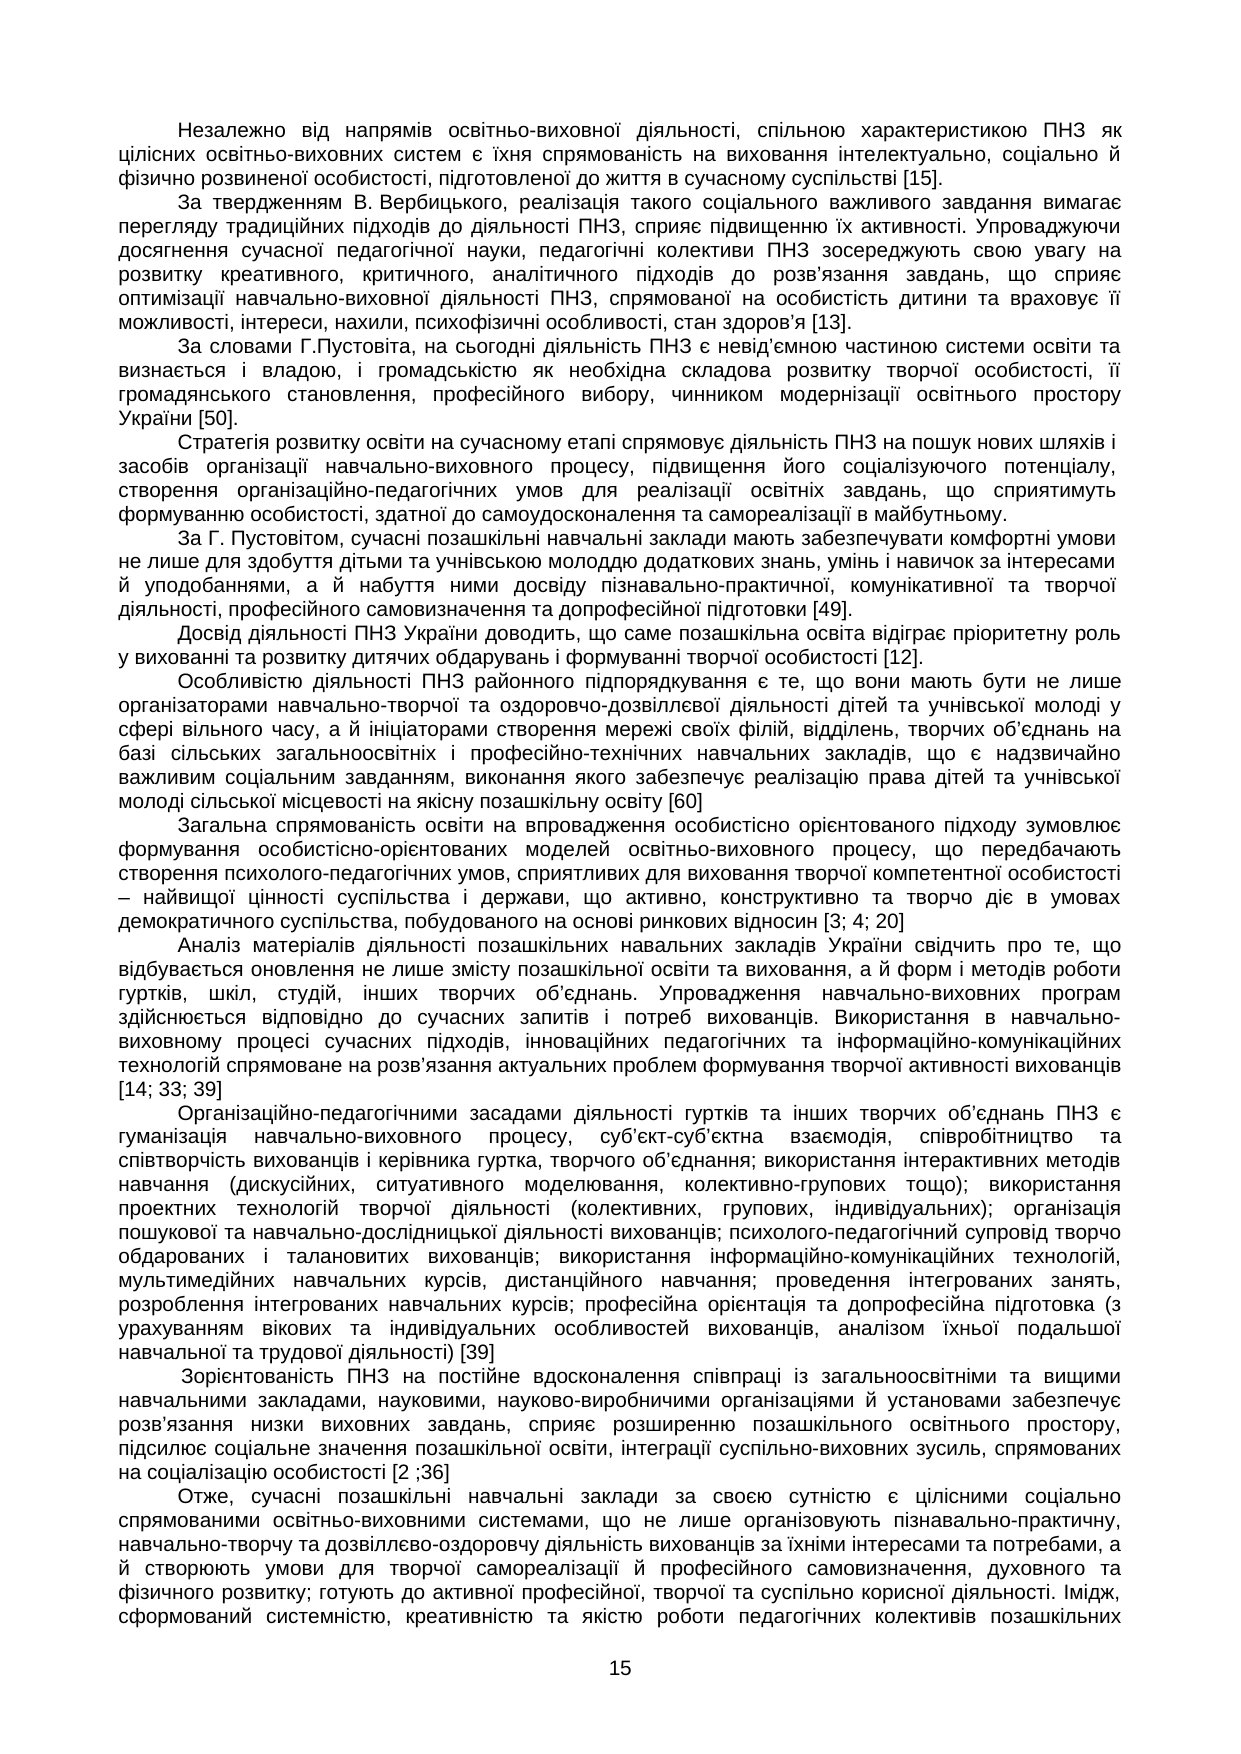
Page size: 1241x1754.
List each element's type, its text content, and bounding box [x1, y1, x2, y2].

text Аналіз матеріалів діяльності позашкільних навальних закладів України свідчить про те, що відбувається оновлення не лише змісту позашкільної освіти та виховання, а й форм і методів роботи гуртків, шкіл, студій, інших творчих об’єднань. Упровадження навчально-виховних програм здійснюється відповідно до сучасних запитів і потреб вихованців. Використання в навчально-виховному процесі сучасних підходів, інноваційних педагогічних та інформаційно-комунікаційних технологій спрямоване на розв’язання актуальних проблем формування творчої активності вихованців [14; 33; 39] [118, 933, 1122, 1100]
text Зорієнтованість ПНЗ на постійне вдосконалення співпраці із загальноосвітніми та вищими навчальними закладами, науковими, науково-виробничими організаціями й установами забезпечує розв’язання низки виховних завдань, сприяє розширенню позашкільного освітнього простору, підсилює соціальне значення позашкільної освіти, інтеграції суспільно-виховних зусиль, спрямованих на соціалізацію особистості [2 ;36] [118, 1364, 1122, 1484]
text Організаційно-педагогічними засадами діяльності гуртків та інших творчих об’єднань ПНЗ є гуманізація навчально-виховного процесу, суб’єкт-суб’єктна взаємодія, співробітництво та співтворчість вихованців і керівника гуртка, творчого об’єднання; використання інтерактивних методів навчання (дискусійних, ситуативного моделювання, колективно-групових тощо); використання проектних технологій творчої діяльності (колективних, групових, індивідуальних); організація пошукової та навчально-дослідницької діяльності вихованців; психолого-педагогічний супровід творчо обдарованих і талановитих вихованців; використання інформаційно-комунікаційних технологій, мультимедійних навчальних курсів, дистанційного навчання; проведення інтегрованих занять, розроблення інтегрованих навчальних курсів; професійна орієнтація та допрофесійна підготовка (з урахуванням вікових та індивідуальних особливостей вихованців, аналізом їхньої подальшої навчальної та трудової діяльності) [39] [118, 1100, 1122, 1364]
text За словами Г.Пустовіта, на сьогодні діяльність ПНЗ є невід’ємною частиною системи освіти та визнається і владою, і громадськістю як необхідна складова розвитку творчої особистості, її громадянського становлення, професійного вибору, чинником модернізації освітнього простору України [50]. [118, 334, 1122, 429]
text Досвід діяльності ПНЗ України доводить, що саме позашкільна освіта відіграє пріоритетну роль у вихованні та розвитку дитячих обдарувань і формуванні творчої особистості [12]. [118, 621, 1122, 669]
text За Г. Пустовітом, сучасні позашкільні навчальні заклади мають забезпечувати комфортні умови не лише для здобуття дітьми та учнівською молоддю додаткових знань, умінь і навичок за інтересами й уподобаннями, а й набуття ними досвіду пізнавально-практичної, комунікативної та творчої діяльності, професійного самовизначення та допрофесійної підготовки [49]. [118, 525, 1117, 621]
text Незалежно від напрямів освітньо-виховної діяльності, спільною характеристикою ПНЗ як цілісних освітньо-виховних систем є їхня спрямованість на виховання інтелектуально, соціально й фізично розвиненої особистості, підготовленої до життя в сучасному суспільстві [15]. [118, 118, 1122, 190]
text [118, 1484, 1122, 1627]
text Загальна спрямованість освіти на впровадження особистісно орієнтованого підходу зумовлює формування особистісно-орієнтованих моделей освітньо-виховного процесу, що передбачають створення психолого-педагогічних умов, сприятливих для виховання творчої компетентної особистості – найвищої цінності суспільства і держави, що активно, конструктивно та творчо діє в умовах демократичного суспільства, побудованого на основі ринкових відносин [3; 4; 20] [118, 813, 1122, 933]
text Стратегія розвитку освіти на сучасному етапі спрямовує діяльність ПНЗ на пошук нових шляхів і засобів організації навчально-виховного процесу, підвищення його соціалізуючого потенціалу, створення організаційно-педагогічних умов для реалізації освітніх завдань, що сприятимуть формуванню особистості, здатної до самоудосконалення та самореалізації в майбутньому. [118, 429, 1117, 525]
text Особливістю діяльності ПНЗ районного підпорядкування є те, що вони мають бути не лише організаторами навчально-творчої та оздоровчо-дозвіллєвої діяльності дітей та учнівської молоді у сфері вільного часу, а й ініціаторами створення мережі своїх філій, відділень, творчих об’єднань на базі сільських загальноосвітніх і професійно-технічних навчальних закладів, що є надзвичайно важливим соціальним завданням, виконання якого забезпечує реалізацію права дітей та учнівської молоді сільської місцевості на якісну позашкільну освіту [60] [118, 669, 1122, 813]
text За твердженням В. Вербицького, реалізація такого соціального важливого завдання вимагає перегляду традиційних підходів до діяльності ПНЗ, сприяє підвищенню їх активності. Упроваджуючи досягнення сучасної педагогічної науки, педагогічні колективи ПНЗ зосереджують свою увагу на розвитку креативного, критичного, аналітичного підходів до розв’язання завдань, що сприяє оптимізації навчально-виховної діяльності ПНЗ, спрямованої на особистість дитини та враховує її можливості, інтереси, нахили, психофізичні особливості, стан здоров’я [13]. [118, 190, 1122, 334]
